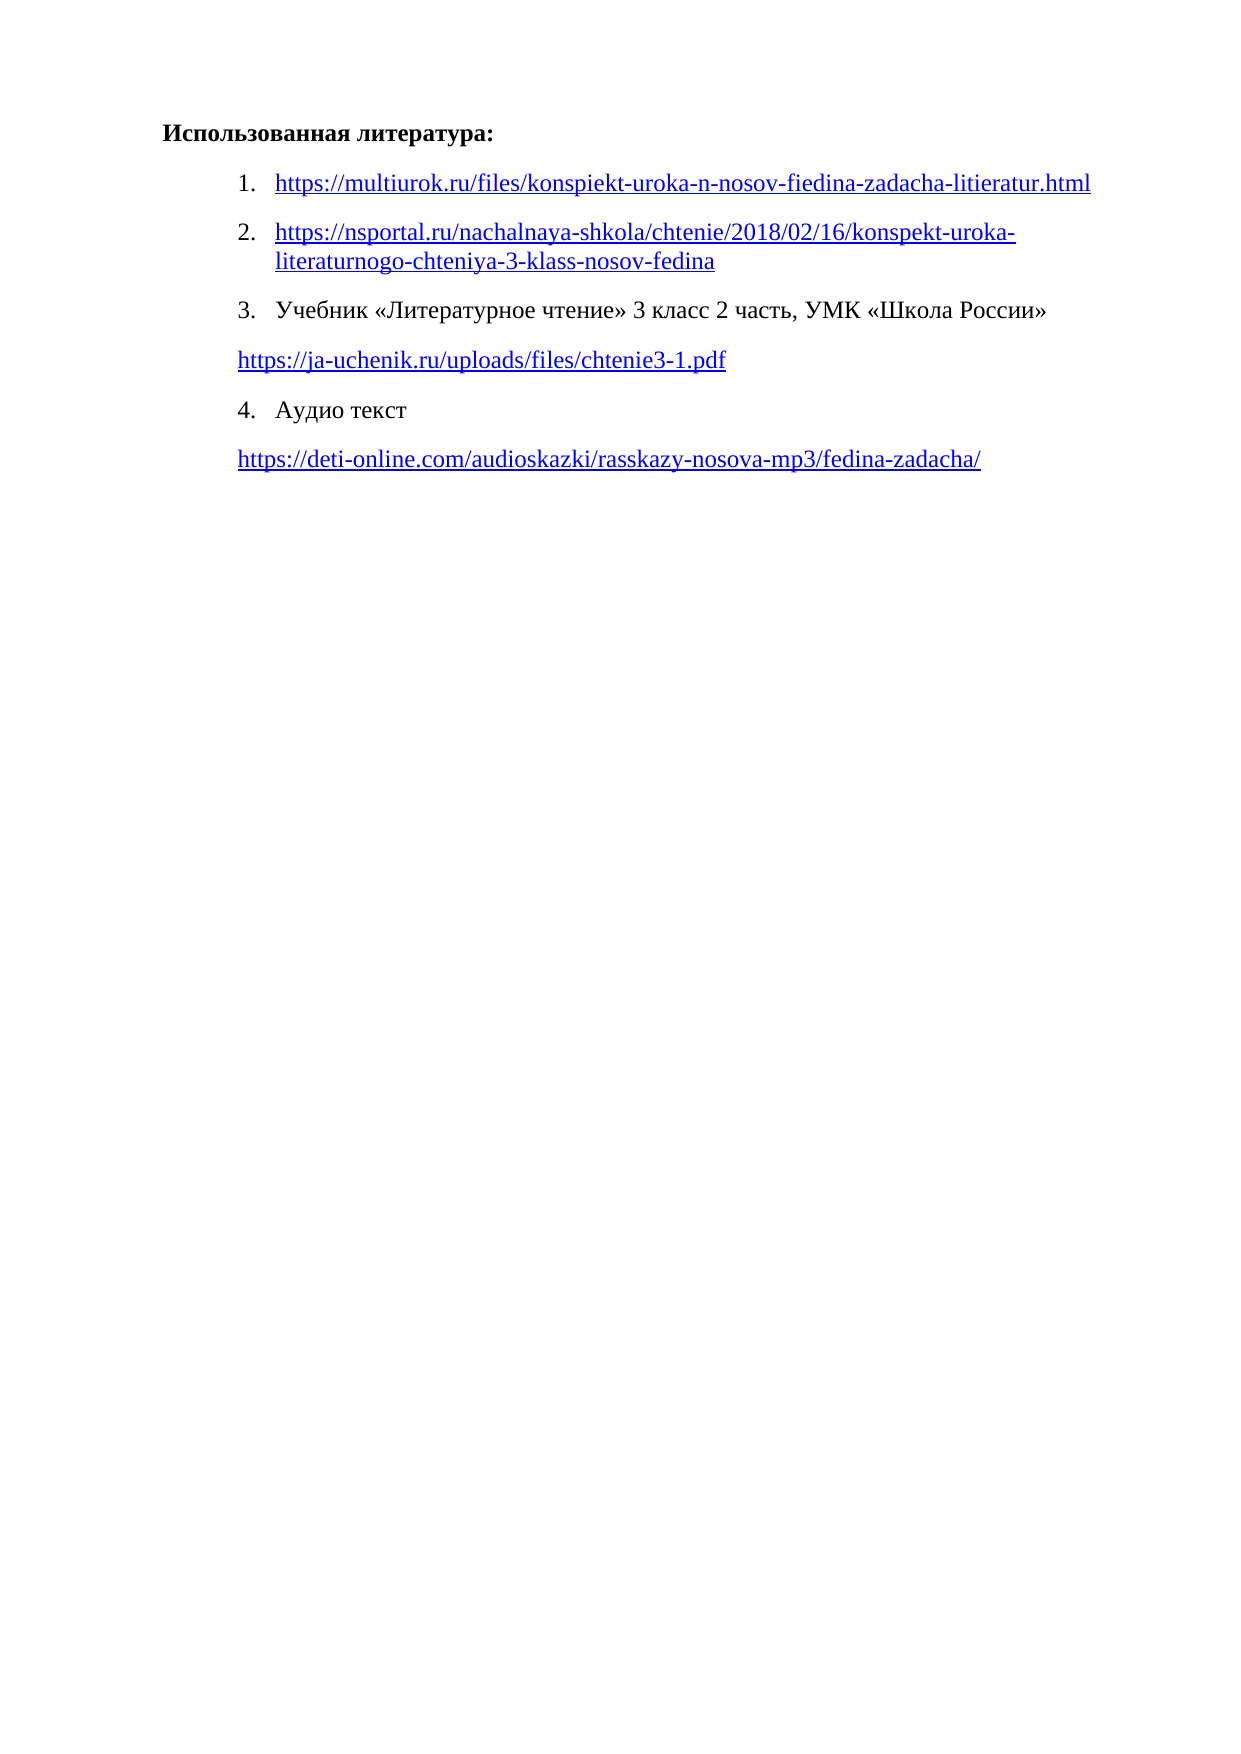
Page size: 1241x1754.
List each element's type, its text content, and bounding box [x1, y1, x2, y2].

text Использованная литература: [162, 118, 1122, 147]
list https://nsportal.ru/nachalnaya-shkola/chtenie/2018/02/16/konspekt-uroka-literaturnogo-chteniya-3-klass-nosov-fedina [237, 217, 1122, 275]
text https://deti-online.com/audioskazki/rasskazy-nosova-mp3/fedina-zadacha/ [237, 444, 1122, 473]
text https://ja-uchenik.ru/uploads/files/chtenie3-1.pdf [237, 345, 1122, 374]
list Аудио текст [237, 395, 1122, 423]
list https://multiurok.ru/files/konspiekt-uroka-n-nosov-fiedina-zadacha-litieratur.html [237, 168, 1122, 196]
list Учебник «Литературное чтение» 3 класс 2 часть, УМК «Школа России» [237, 296, 1122, 324]
